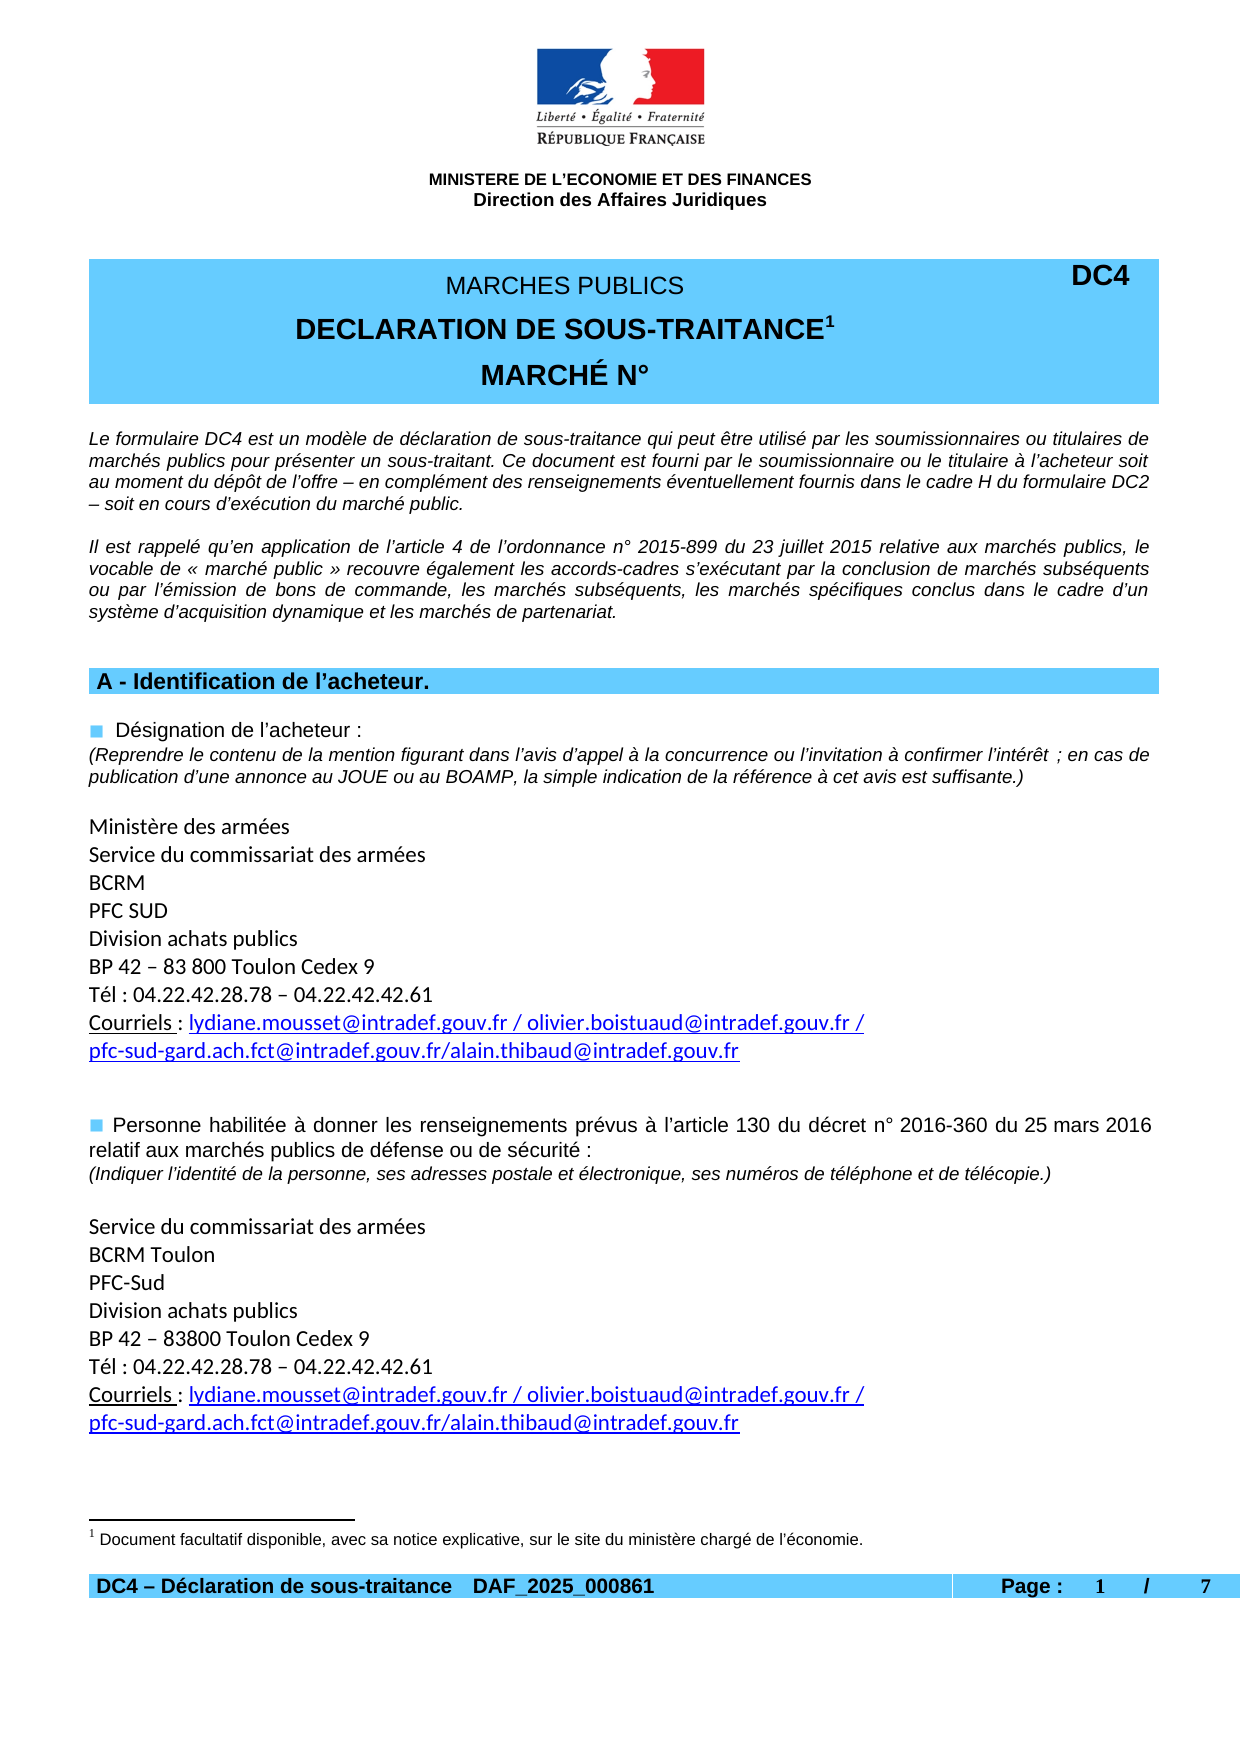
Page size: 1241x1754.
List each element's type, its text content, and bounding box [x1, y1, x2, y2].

table_header MARCHES PUBLICS declaration de sous-traitance Marché n° [89, 259, 1041, 404]
text BP 42 – 83 800 Toulon Cedex 9 [89, 952, 1152, 980]
text Il est rappelé qu’en application de l’article 4 de l’ordonnance n° 2015-899 du 23 juillet 2015 relative aux marchés publics, le vocable de « marché public » recouvre également les accords-cadres s’exécutant par la conclusion de marchés subséquents ou par l’émission de bons de commande, les marchés subséquents, les marchés spécifiques conclus dans le cadre d’un système d’acquisition dynamique et les marchés de partenariat. [89, 536, 1152, 622]
text Le formulaire DC4 est un modèle de déclaration de sous-traitance qui peut être utilisé par les soumissionnaires ou titulaires de marchés publics pour présenter un sous-traitant. Ce document est fourni par le soumissionnaire ou le titulaire à l’acheteur soit au moment du dépôt de l’offre – en complément des renseignements éventuellement fournis dans le cadre H du formulaire DC2 – soit en cours d’exécution du marché public. [89, 428, 1152, 514]
text BCRM [89, 868, 1152, 896]
text (Indiquer l’identité de la personne, ses adresses postale et électronique, ses numéros de téléphone et de télécopie.) [89, 1162, 1152, 1184]
text PFC SUD [89, 896, 1152, 924]
text Service du commissariat des armées [89, 1212, 1152, 1240]
text Courriels : lydiane.mousset@intradef.gouv.fr / olivier.boistuaud@intradef.gouv.fr / [89, 1008, 1152, 1036]
text Service du commissariat des armées [89, 840, 1152, 868]
text BCRM Toulon [89, 1240, 1152, 1268]
text pfc-sud-gard.ach.fct@intradef.gouv.fr/alain.thibaud@intradef.gouv.fr [89, 1036, 1152, 1064]
table_header DC4 [1041, 259, 1159, 404]
text Tél : 04.22.42.28.78 – 04.22.42.42.61 [89, 980, 1152, 1008]
text Désignation de l’acheteur : [89, 718, 1152, 744]
text (Reprendre le contenu de la mention figurant dans l’avis d’appel à la concurrence ou l’invitation à confirmer l’intérêt ; en cas de publication d’une annonce au JOUE ou au BOAMP, la simple indication de la référence à cet avis est suffisante.) [89, 744, 1152, 787]
text Personne habilitée à donner les renseignements prévus à l’article 130 du décret n° 2016-360 du 25 mars 2016 relatif aux marchés publics de défense ou de sécurité : [89, 1112, 1152, 1162]
text Courriels : lydiane.mousset@intradef.gouv.fr / olivier.boistuaud@intradef.gouv.fr / [89, 1380, 1152, 1408]
text BP 42 – 83800 Toulon Cedex 9 [89, 1324, 1152, 1352]
text pfc-sud-gard.ach.fct@intradef.gouv.fr/alain.thibaud@intradef.gouv.fr [89, 1408, 1152, 1436]
text Division achats publics [89, 1296, 1152, 1324]
text PFC-Sud [89, 1268, 1152, 1296]
picture [535, 47, 705, 146]
table_header A - Identification de l’acheteur. [89, 668, 1159, 694]
text Division achats publics [89, 924, 1152, 952]
text Tél : 04.22.42.28.78 – 04.22.42.42.61 [89, 1352, 1152, 1380]
text Ministère des armées [89, 812, 1152, 840]
